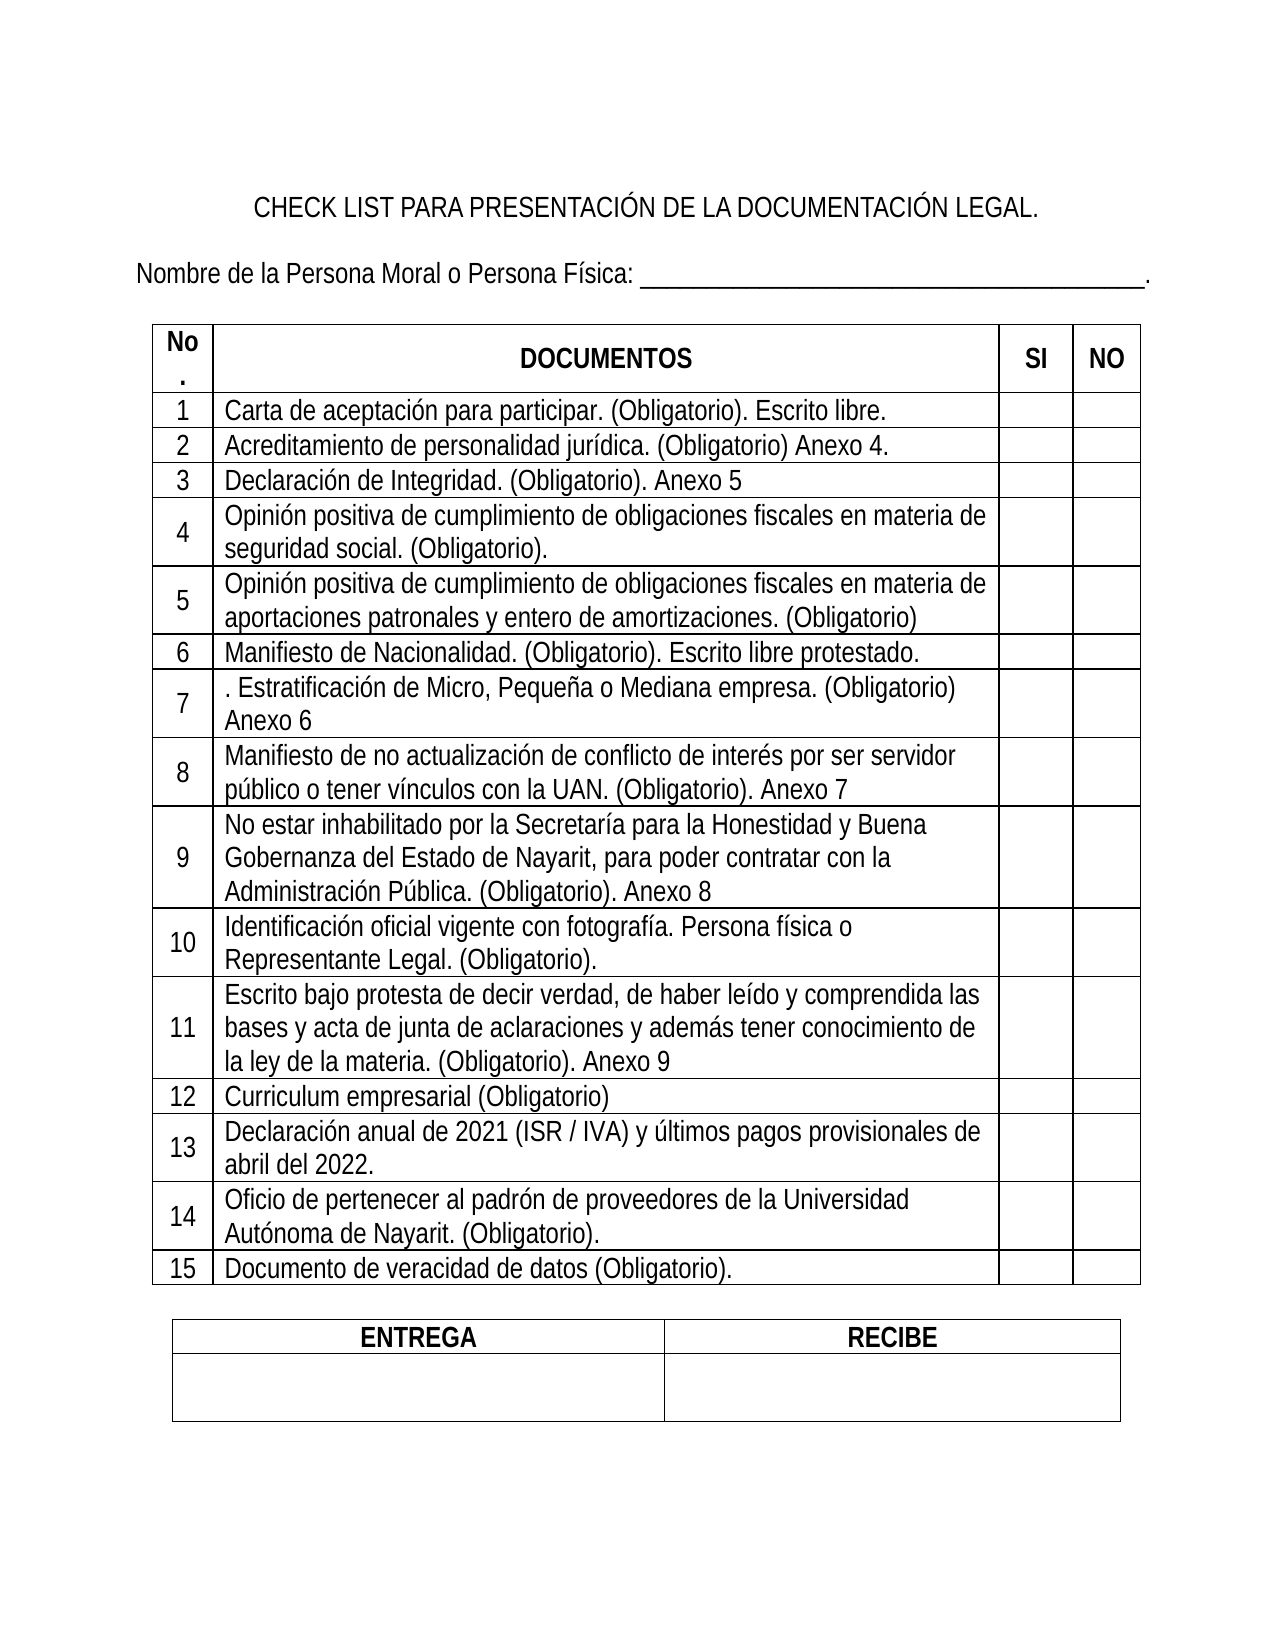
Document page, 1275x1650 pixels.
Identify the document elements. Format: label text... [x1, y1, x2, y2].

table_header No. [153, 325, 212, 391]
table_cell [1074, 1182, 1140, 1249]
table_cell 3 [153, 463, 212, 496]
table_header NO [1074, 325, 1140, 391]
text CHECK LIST PARA PRESENTACIÓN DE LA DOCUMENTACIÓN LEGAL. [136, 190, 1157, 223]
table_cell [665, 1354, 1120, 1421]
table_cell [1074, 1114, 1140, 1181]
table_cell [1074, 393, 1140, 426]
table_cell Curriculum empresarial (Obligatorio) [214, 1079, 998, 1112]
table_cell [1000, 463, 1072, 496]
table_cell [1074, 635, 1140, 668]
table_cell Escrito bajo protesta de decir verdad, de haber leído y comprendida las bases y acta de junta de aclaraciones y además tener conocimiento de la ley de la materia. (Obligatorio). Anexo 9 [214, 977, 998, 1077]
table_cell Declaración de Integridad. (Obligatorio). Anexo 5 [214, 463, 998, 496]
table_cell [1000, 1079, 1072, 1112]
table_cell [1000, 635, 1072, 668]
table_cell 2 [153, 428, 212, 461]
table_cell Documento de veracidad de datos (Obligatorio). [214, 1251, 998, 1284]
table_cell 12 [153, 1079, 212, 1112]
table_cell [1074, 1079, 1140, 1112]
table_cell [1074, 567, 1140, 633]
table_cell [1074, 738, 1140, 805]
table_cell [1074, 463, 1140, 496]
table_cell Oficio de pertenecer al padrón de proveedores de la Universidad Autónoma de Nayarit. (Obligatorio). [214, 1182, 998, 1249]
table_cell . Estratificación de Micro, Pequeña o Mediana empresa. (Obligatorio) Anexo 6 [214, 670, 998, 737]
table_cell 9 [153, 807, 212, 907]
table_cell [1000, 567, 1072, 633]
table_cell 5 [153, 567, 212, 633]
table_cell 8 [153, 738, 212, 805]
table_cell 6 [153, 635, 212, 668]
table_cell Carta de aceptación para participar. (Obligatorio). Escrito libre. [214, 393, 998, 426]
table_cell 15 [153, 1251, 212, 1284]
table_cell [1000, 428, 1072, 461]
table_cell [1074, 670, 1140, 737]
table_cell 7 [153, 670, 212, 737]
table_cell Manifiesto de Nacionalidad. (Obligatorio). Escrito libre protestado. [214, 635, 998, 668]
table_cell [1000, 393, 1072, 426]
table_cell 14 [153, 1182, 212, 1249]
table_cell Opinión positiva de cumplimiento de obligaciones fiscales en materia de aportaciones patronales y entero de amortizaciones. (Obligatorio) [214, 567, 998, 633]
table_header DOCUMENTOS [214, 325, 998, 391]
text Nombre de la Persona Moral o Persona Física: ______________________________________. [136, 257, 1157, 290]
table_header ENTREGA [173, 1320, 664, 1353]
table_cell [1000, 1251, 1072, 1284]
table_cell No estar inhabilitado por la Secretaría para la Honestidad y Buena Gobernanza del Estado de Nayarit, para poder contratar con la Administración Pública. (Obligatorio). Anexo 8 [214, 807, 998, 907]
table_cell [1000, 977, 1072, 1077]
table_cell [173, 1354, 664, 1421]
table_cell Identificación oficial vigente con fotografía. Persona física o Representante Legal. (Obligatorio). [214, 909, 998, 976]
table_cell [1074, 909, 1140, 976]
table_cell 4 [153, 498, 212, 565]
table_cell [1000, 909, 1072, 976]
table_cell Opinión positiva de cumplimiento de obligaciones fiscales en materia de seguridad social. (Obligatorio). [214, 498, 998, 565]
table_cell [1074, 977, 1140, 1077]
table_cell 13 [153, 1114, 212, 1181]
table_cell Acreditamiento de personalidad jurídica. (Obligatorio) Anexo 4. [214, 428, 998, 461]
table_cell 11 [153, 977, 212, 1077]
table_cell 10 [153, 909, 212, 976]
table_cell [1074, 498, 1140, 565]
table_cell [1000, 807, 1072, 907]
table_cell 1 [153, 393, 212, 426]
table_cell Manifiesto de no actualización de conflicto de interés por ser servidor público o tener vínculos con la UAN. (Obligatorio). Anexo 7 [214, 738, 998, 805]
table_cell Declaración anual de 2021 (ISR / IVA) y últimos pagos provisionales de abril del 2022. [214, 1114, 998, 1181]
table_cell [1074, 807, 1140, 907]
table_header RECIBE [665, 1320, 1120, 1353]
table_cell [1000, 670, 1072, 737]
table_cell [1074, 428, 1140, 461]
table_header SI [1000, 325, 1072, 391]
table_cell [1000, 1114, 1072, 1181]
table_cell [1000, 738, 1072, 805]
table_cell [1074, 1251, 1140, 1284]
table_cell [1000, 498, 1072, 565]
table_cell [1000, 1182, 1072, 1249]
